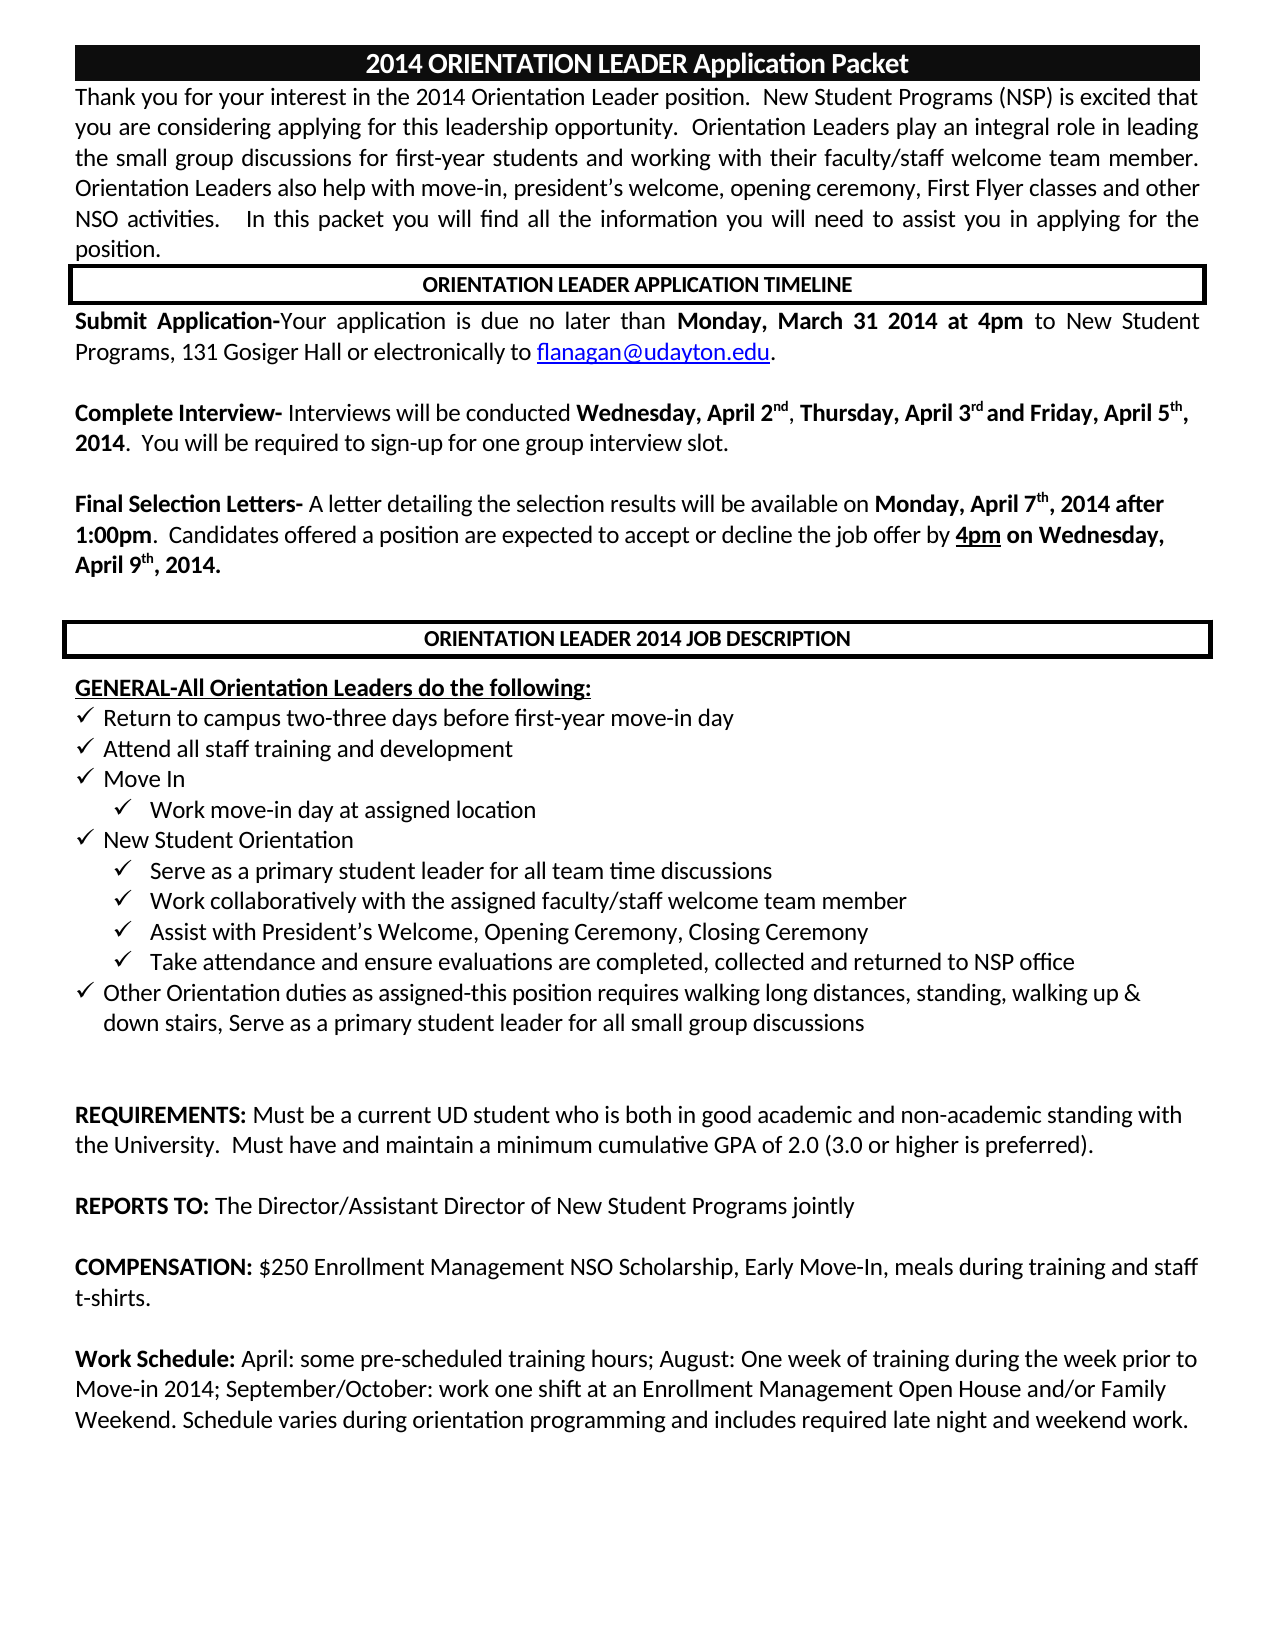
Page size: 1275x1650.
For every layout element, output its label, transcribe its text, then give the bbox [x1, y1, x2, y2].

text 2014 ORIENTATION LEADER Application Packet [75, 45, 1200, 81]
text GENERAL-All Orientation Leaders do the following: [75, 672, 1200, 702]
list New Student Orientation [75, 824, 1200, 855]
text Final Selection Letters- A letter detailing the selection results will be available on Monday, April 7th, 2014 after 1:00pm. Candidates offered a position are expected to accept or decline the job offer by 4pm on Wednesday, April 9th, 2014. [75, 488, 1200, 580]
list Attend all staff training and development [75, 733, 1200, 763]
text Thank you for your interest in the 2014 Orientation Leader position. New Student Programs (NSP) is excited that you are considering applying for this leadership opportunity. Orientation Leaders play an integral role in leading the small group discussions for first-year students and working with their faculty/staff welcome team member. Orientation Leaders also help with move-in, president’s welcome, opening ceremony, First Flyer classes and other NSO activities. In this packet you will find all the information you will need to assist you in applying for the position. [75, 81, 1200, 264]
list Work move-in day at assigned location [112, 794, 1200, 824]
list Take attendance and ensure evaluations are completed, collected and returned to NSP office [112, 946, 1200, 977]
text REQUIREMENTS: Must be a current UD student who is both in good academic and non-academic standing with the University. Must have and maintain a minimum cumulative GPA of 2.0 (3.0 or higher is preferred). [75, 1099, 1200, 1160]
list Move In [75, 763, 1200, 794]
list Serve as a primary student leader for all team time discussions [112, 855, 1200, 885]
text ORIENTATION LEADER APPLICATION TIMELINE [73, 268, 1202, 301]
list Work collaboratively with the assigned faculty/staff welcome team member [112, 885, 1200, 916]
text REPORTS TO: The Director/Assistant Director of New Student Programs jointly [75, 1191, 1200, 1221]
text Work Schedule: April: some pre-scheduled training hours; August: One week of training during the week prior to Move-in 2014; September/October: work one shift at an Enrollment Management Open House and/or Family Weekend. Schedule varies during orientation programming and includes required late night and weekend work. [75, 1343, 1200, 1435]
list Other Orientation duties as assigned-this position requires walking long distances, standing, walking up & down stairs, Serve as a primary student leader for all small group discussions [75, 977, 1200, 1038]
list Assist with President’s Welcome, Opening Ceremony, Closing Ceremony [112, 916, 1200, 946]
text ORIENTATION LEADER 2014 JOB DESCRIPTION [67, 624, 1208, 654]
text COMPENSATION: $250 Enrollment Management NSO Scholarship, Early Move-In, meals during training and staff t-shirts. [75, 1252, 1200, 1313]
text Submit Application-Your application is due no later than Monday, March 31 2014 at 4pm to New Student Programs, 131 Gosiger Hall or electronically to flanagan@udayton.edu. [75, 305, 1200, 366]
list Return to campus two-three days before first-year move-in day [75, 702, 1200, 733]
text Complete Interview- Interviews will be conducted Wednesday, April 2nd, Thursday, April 3rd and Friday, April 5th, 2014. You will be required to sign-up for one group interview slot. [75, 397, 1200, 458]
